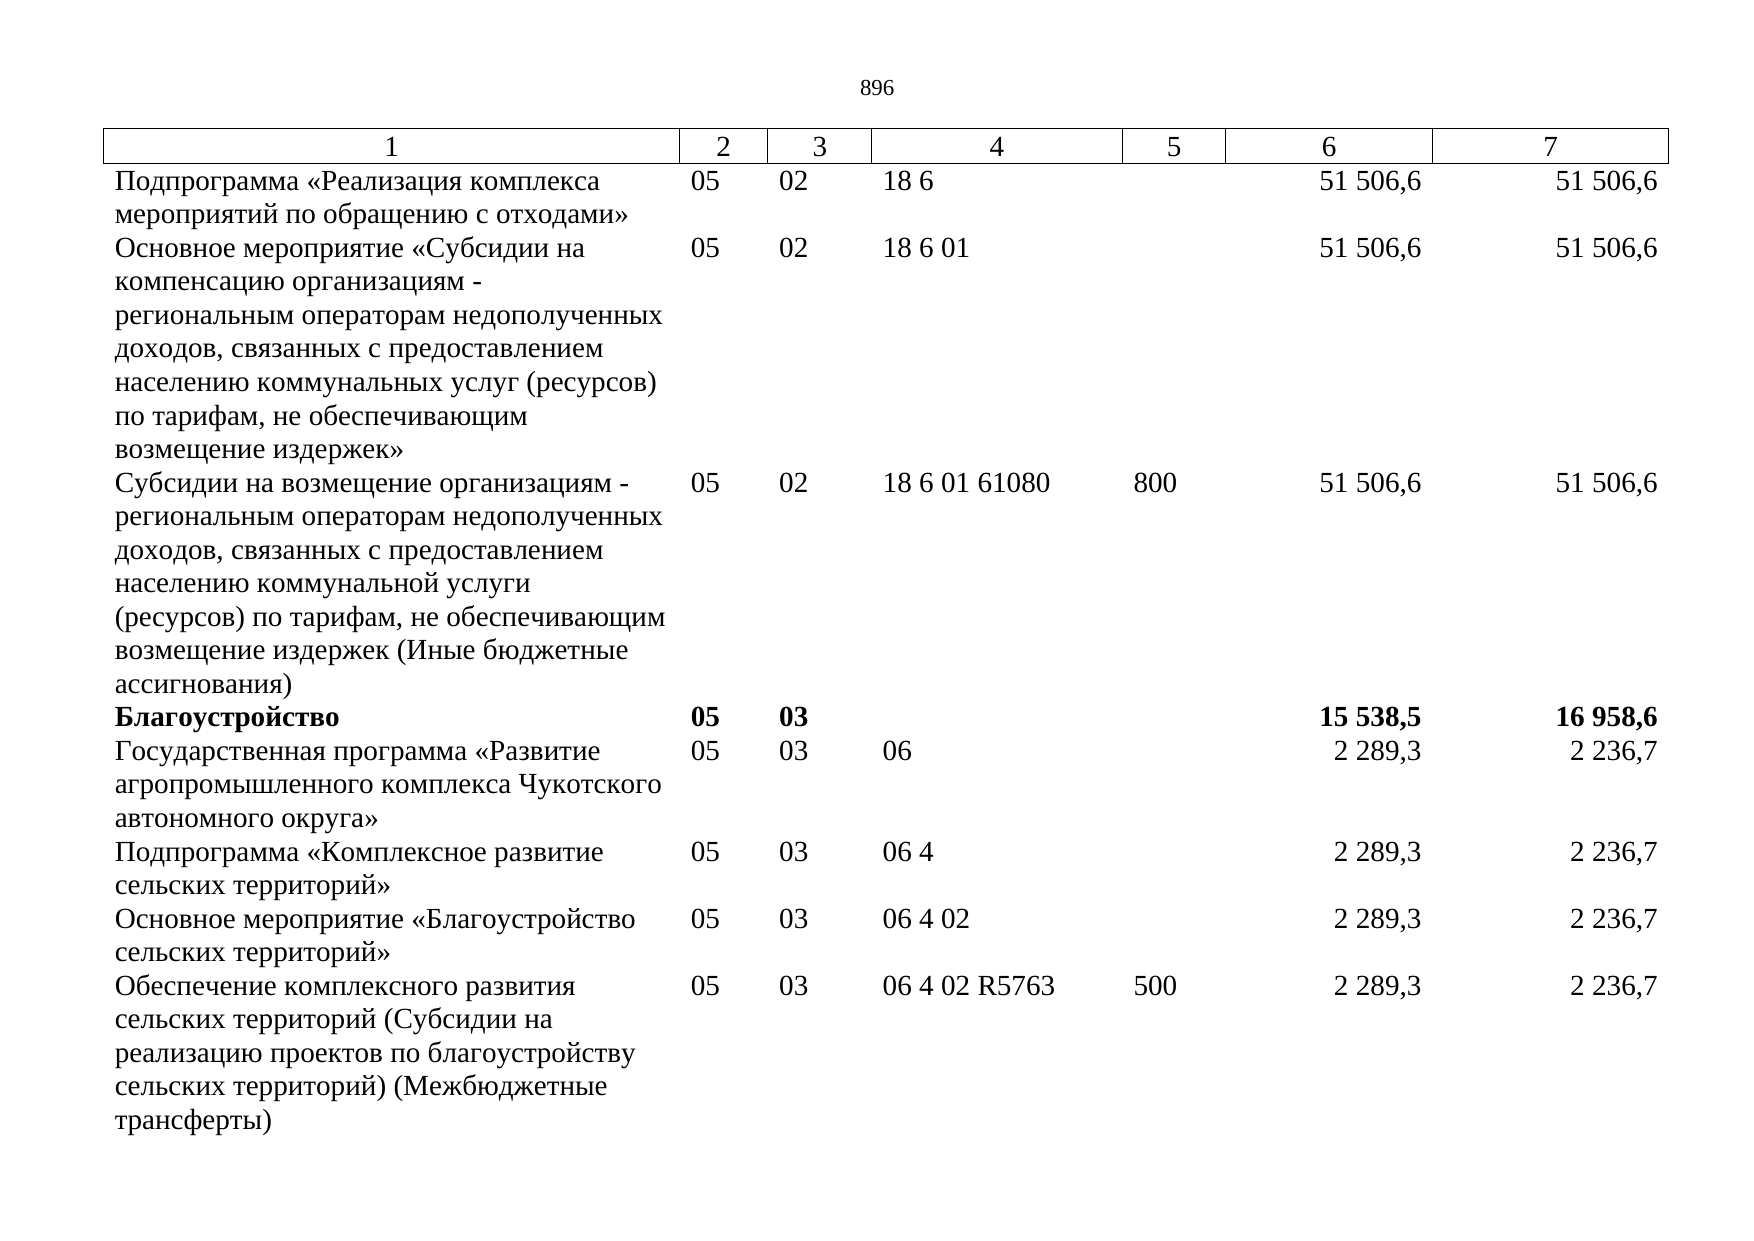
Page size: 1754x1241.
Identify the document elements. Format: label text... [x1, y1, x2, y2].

table_header 3 [768, 129, 871, 163]
table_header 5 [1123, 129, 1225, 163]
table_header 7 [1433, 129, 1668, 163]
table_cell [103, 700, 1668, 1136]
table_header 6 [1226, 129, 1432, 163]
table_header 2 [680, 129, 767, 163]
table_header 1 [104, 129, 679, 163]
table_header 4 [872, 129, 1122, 163]
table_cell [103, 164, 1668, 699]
